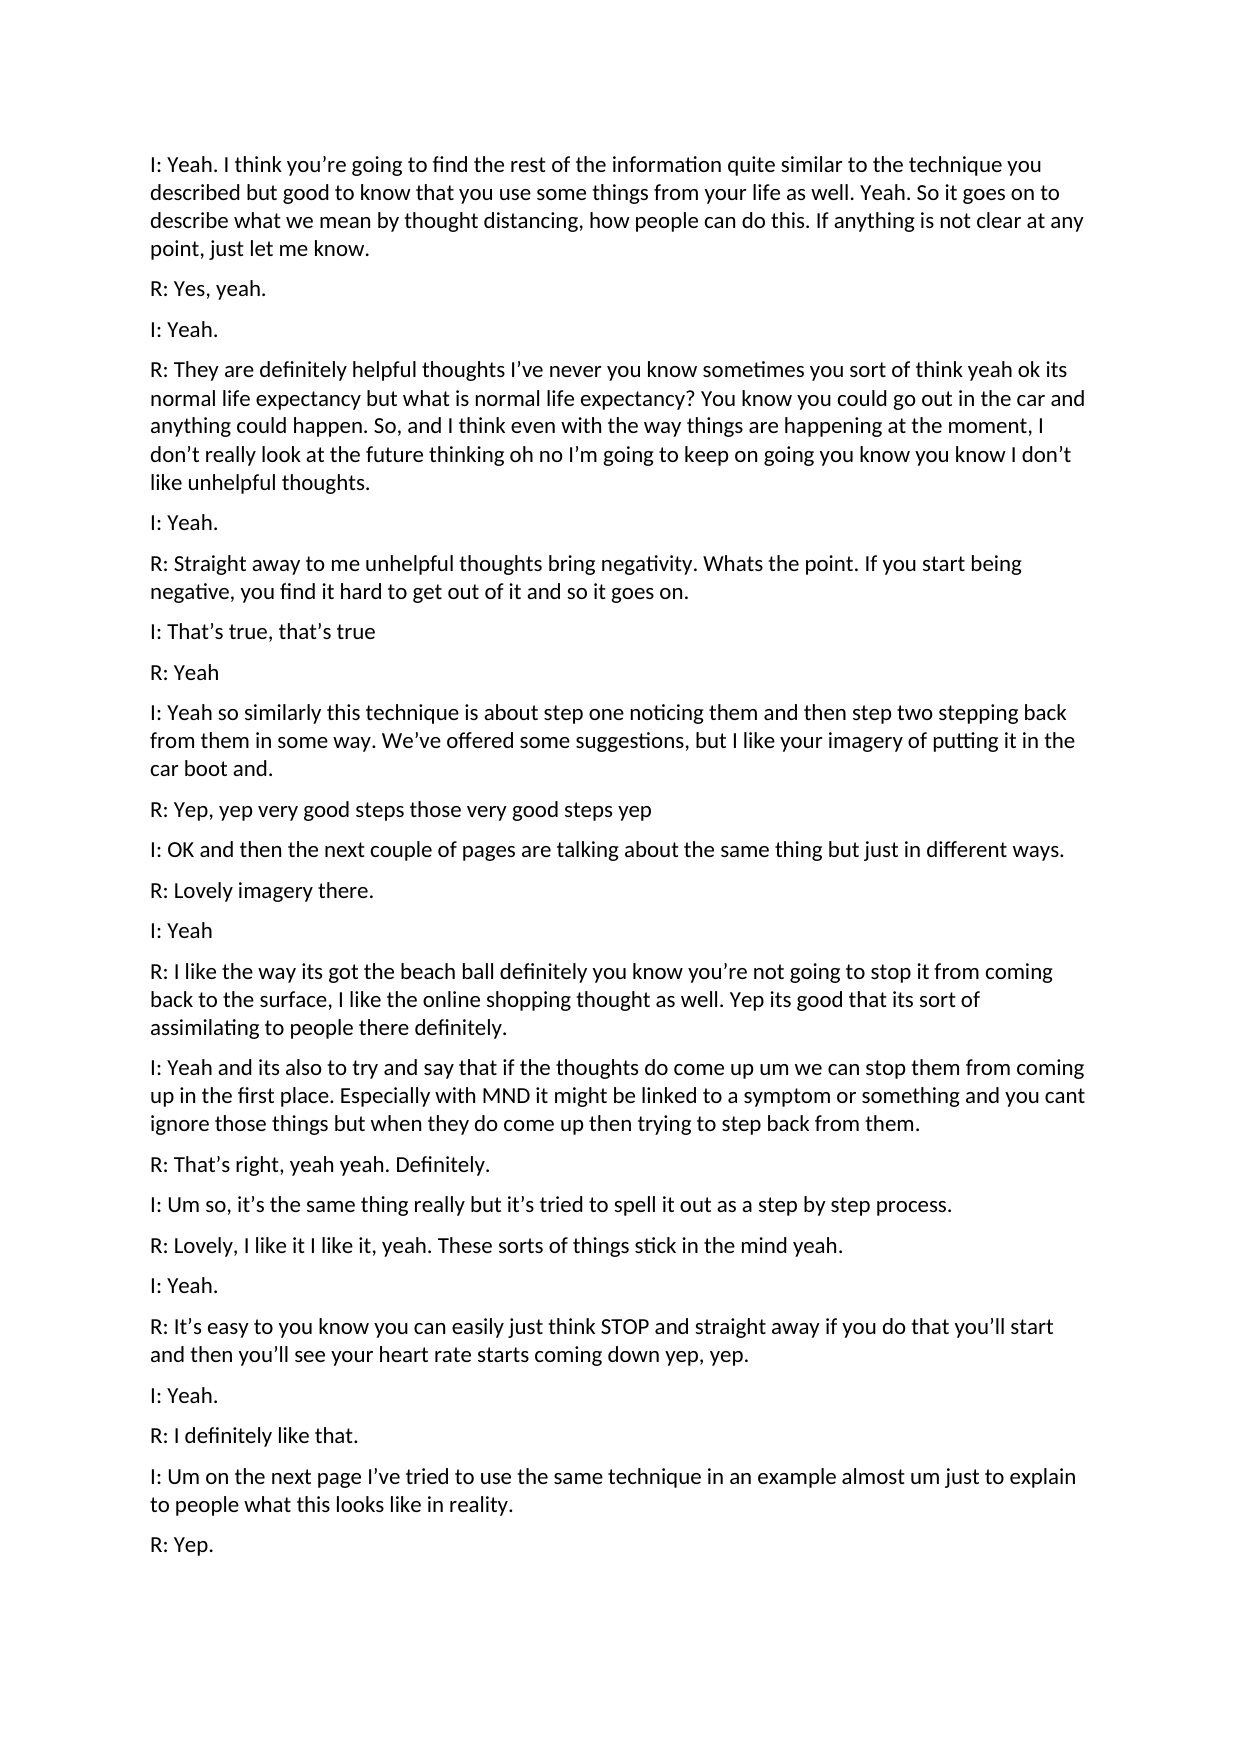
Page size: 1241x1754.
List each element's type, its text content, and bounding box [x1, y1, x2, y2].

text R: Yeah [150, 658, 1090, 686]
text I: Yeah. [150, 1381, 1090, 1409]
text I: That’s true, that’s true [150, 617, 1090, 645]
text I: Um on the next page I’ve tried to use the same technique in an example almost um just to explain to people what this looks like in reality. [150, 1462, 1090, 1518]
text R: Yep. [150, 1530, 1090, 1558]
text I: Yeah. [150, 315, 1090, 343]
text I: Yeah [150, 916, 1090, 944]
text I: Yeah. [150, 1272, 1090, 1300]
text R: That’s right, yeah yeah. Definitely. [150, 1150, 1090, 1178]
text I: Yeah. I think you’re going to find the rest of the information quite similar to the technique you described but good to know that you use some things from your life as well. Yeah. So it goes on to describe what we mean by thought distancing, how people can do this. If anything is not clear at any point, just let me know. [150, 150, 1090, 262]
text R: Straight away to me unhelpful thoughts bring negativity. Whats the point. If you start being negative, you find it hard to get out of it and so it goes on. [150, 549, 1090, 605]
text I: Yeah so similarly this technique is about step one noticing them and then step two stepping back from them in some way. We’ve offered some suggestions, but I like your imagery of putting it in the car boot and. [150, 698, 1090, 782]
text I: Yeah and its also to try and say that if the thoughts do come up um we can stop them from coming up in the first place. Especially with MND it might be linked to a symptom or something and you cant ignore those things but when they do come up then trying to step back from them. [150, 1053, 1090, 1138]
text R: Lovely, I like it I like it, yeah. These sorts of things stick in the mind yeah. [150, 1231, 1090, 1259]
text R: I like the way its got the beach ball definitely you know you’re not going to stop it from coming back to the surface, I like the online shopping thought as well. Yep its good that its sort of assimilating to people there definitely. [150, 957, 1090, 1041]
text R: Yep, yep very good steps those very good steps yep [150, 795, 1090, 823]
text R: Lovely imagery there. [150, 876, 1090, 904]
text R: I definitely like that. [150, 1421, 1090, 1449]
text R: They are definitely helpful thoughts I’ve never you know sometimes you sort of think yeah ok its normal life expectancy but what is normal life expectancy? You know you could go out in the car and anything could happen. So, and I think even with the way things are happening at the moment, I don’t really look at the future thinking oh no I’m going to keep on going you know you know I don’t like unhelpful thoughts. [150, 356, 1090, 496]
text I: OK and then the next couple of pages are talking about the same thing but just in different ways. [150, 835, 1090, 863]
text I: Yeah. [150, 508, 1090, 536]
text I: Um so, it’s the same thing really but it’s tried to spell it out as a step by step process. [150, 1191, 1090, 1219]
text R: Yes, yeah. [150, 274, 1090, 303]
text R: It’s easy to you know you can easily just think STOP and straight away if you do that you’ll start and then you’ll see your heart rate starts coming down yep, yep. [150, 1312, 1090, 1368]
